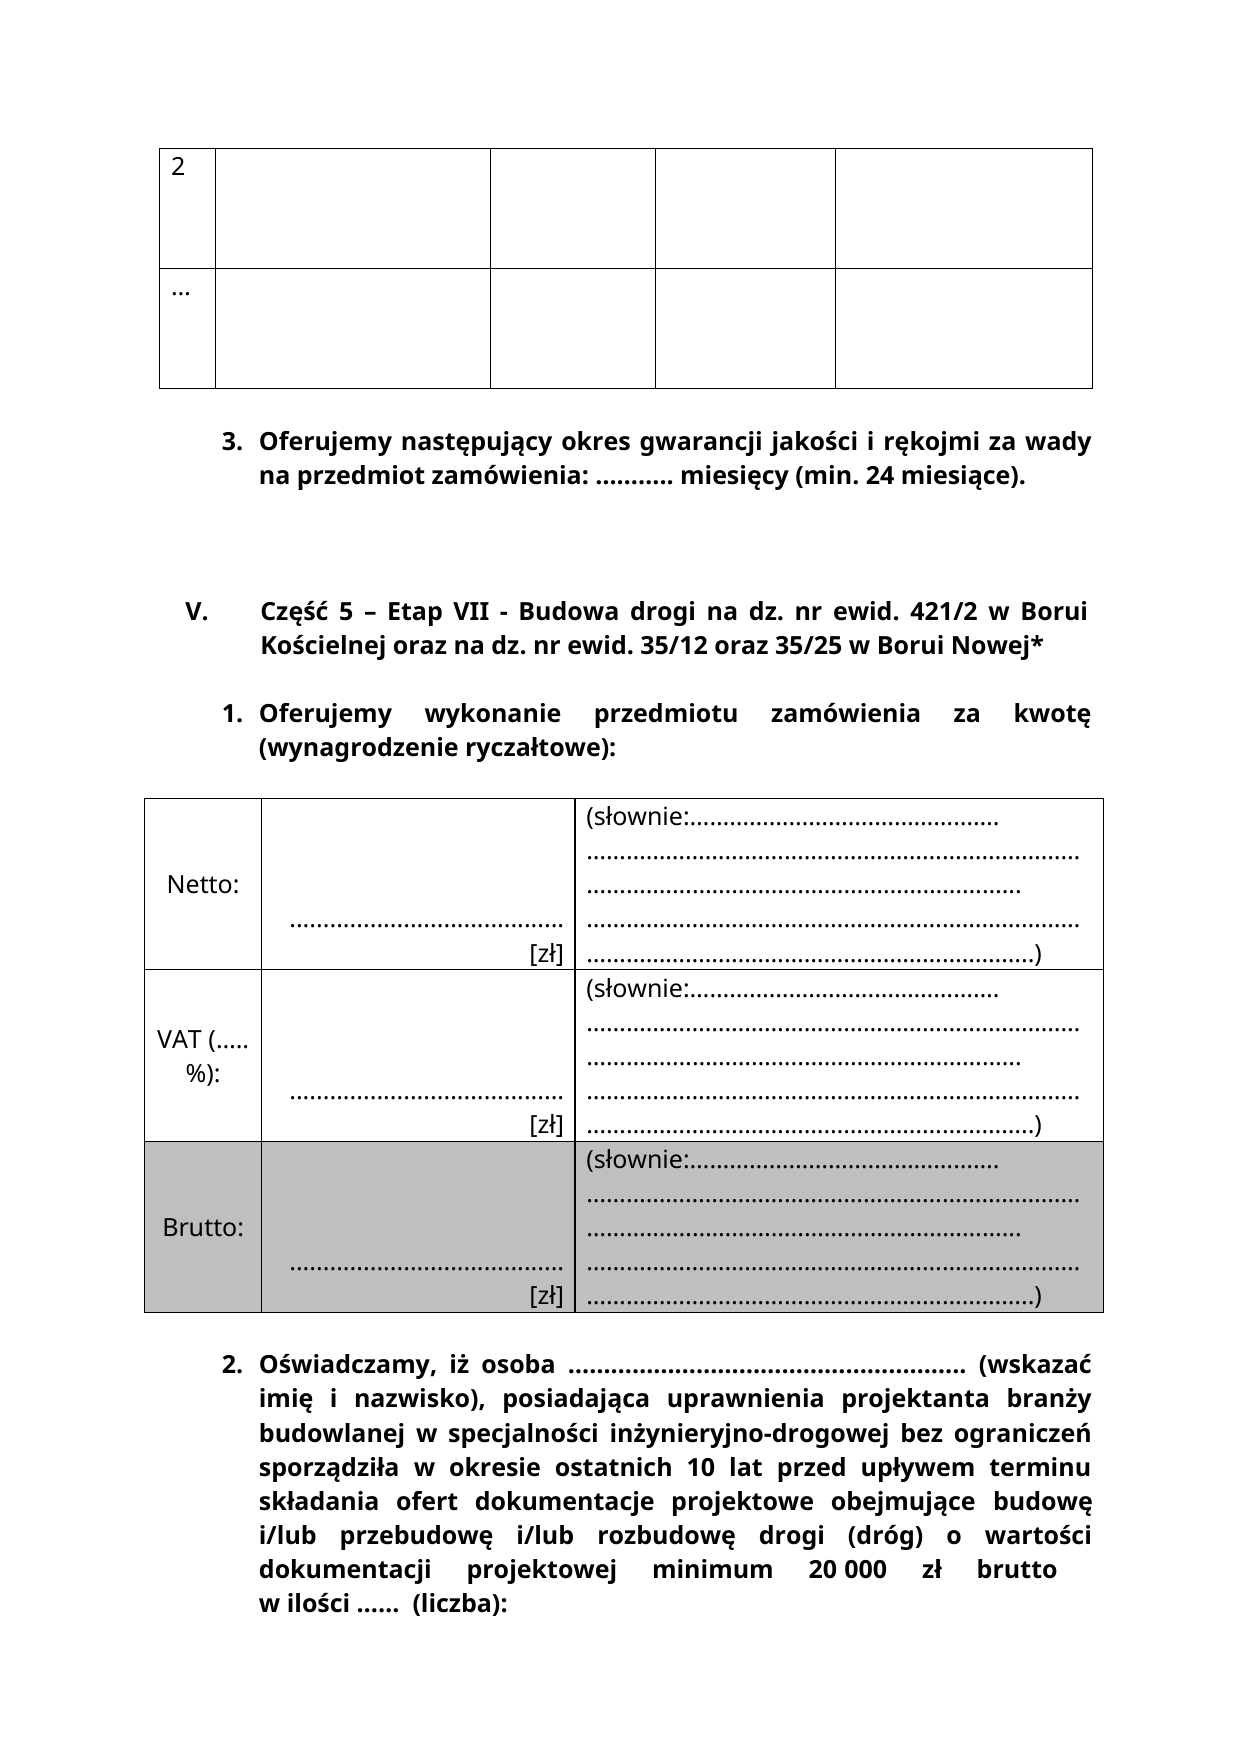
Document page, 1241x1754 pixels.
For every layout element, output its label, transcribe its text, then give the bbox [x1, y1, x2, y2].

list Oferujemy następujący okres gwarancji jakości i rękojmi za wady na przedmiot zamówienia: ……….. miesięcy (min. 24 miesiące). [222, 423, 1092, 491]
table_cell (słownie:……………………….……………….………………………………………………………………………….…………………..…………………………...……………………………………………………………………………………………………………………………..) [576, 970, 1103, 1141]
table_header (słownie:……………………….……………….………………………………………………………………………….…………………..…………………………...……………………………………………………………………………………………………………………………..) [576, 799, 1103, 969]
table_cell [836, 269, 1092, 388]
table_cell [656, 149, 835, 268]
table_cell .........................................[zł] [262, 1142, 574, 1312]
table_cell [491, 149, 655, 268]
table_cell [491, 269, 655, 388]
table_cell [216, 149, 490, 268]
list Oświadczamy, iż osoba ……………………………………………….. (wskazać imię i nazwisko), posiadająca uprawnienia projektanta branży budowlanej w specjalności inżynieryjno-drogowej bez ograniczeń sporządziła w okresie ostatnich 10 lat przed upływem terminu składania ofert dokumentacje projektowe obejmujące budowę i/lub przebudowę i/lub rozbudowę drogi (dróg) o wartości dokumentacji projektowej minimum 20 000 zł brutto w ilości …… (liczba): [222, 1347, 1092, 1619]
table_header .........................................[zł] [262, 799, 574, 969]
table_cell (słownie:……………………….……………….………………………………………………………………………….…………………..…………………………...……………………………………………………………………………………………………………………………..) [576, 1142, 1103, 1312]
table_cell [836, 149, 1092, 268]
table_cell [216, 269, 490, 388]
table_cell [656, 269, 835, 388]
table_cell .........................................[zł] [262, 970, 574, 1141]
list Oferujemy wykonanie przedmiotu zamówienia za kwotę (wynagrodzenie ryczałtowe): [222, 696, 1092, 764]
table_header Netto: [145, 799, 261, 969]
table_cell Brutto: [145, 1142, 261, 1312]
list Część 5 – Etap VII - Budowa drogi na dz. nr ewid. 421/2 w Borui Kościelnej oraz na dz. nr ewid. 35/12 oraz 35/25 w Borui Nowej* [185, 593, 1089, 662]
table_cell VAT (…..%): [145, 970, 261, 1141]
table_cell 2 [160, 149, 215, 268]
table_cell … [160, 269, 215, 388]
